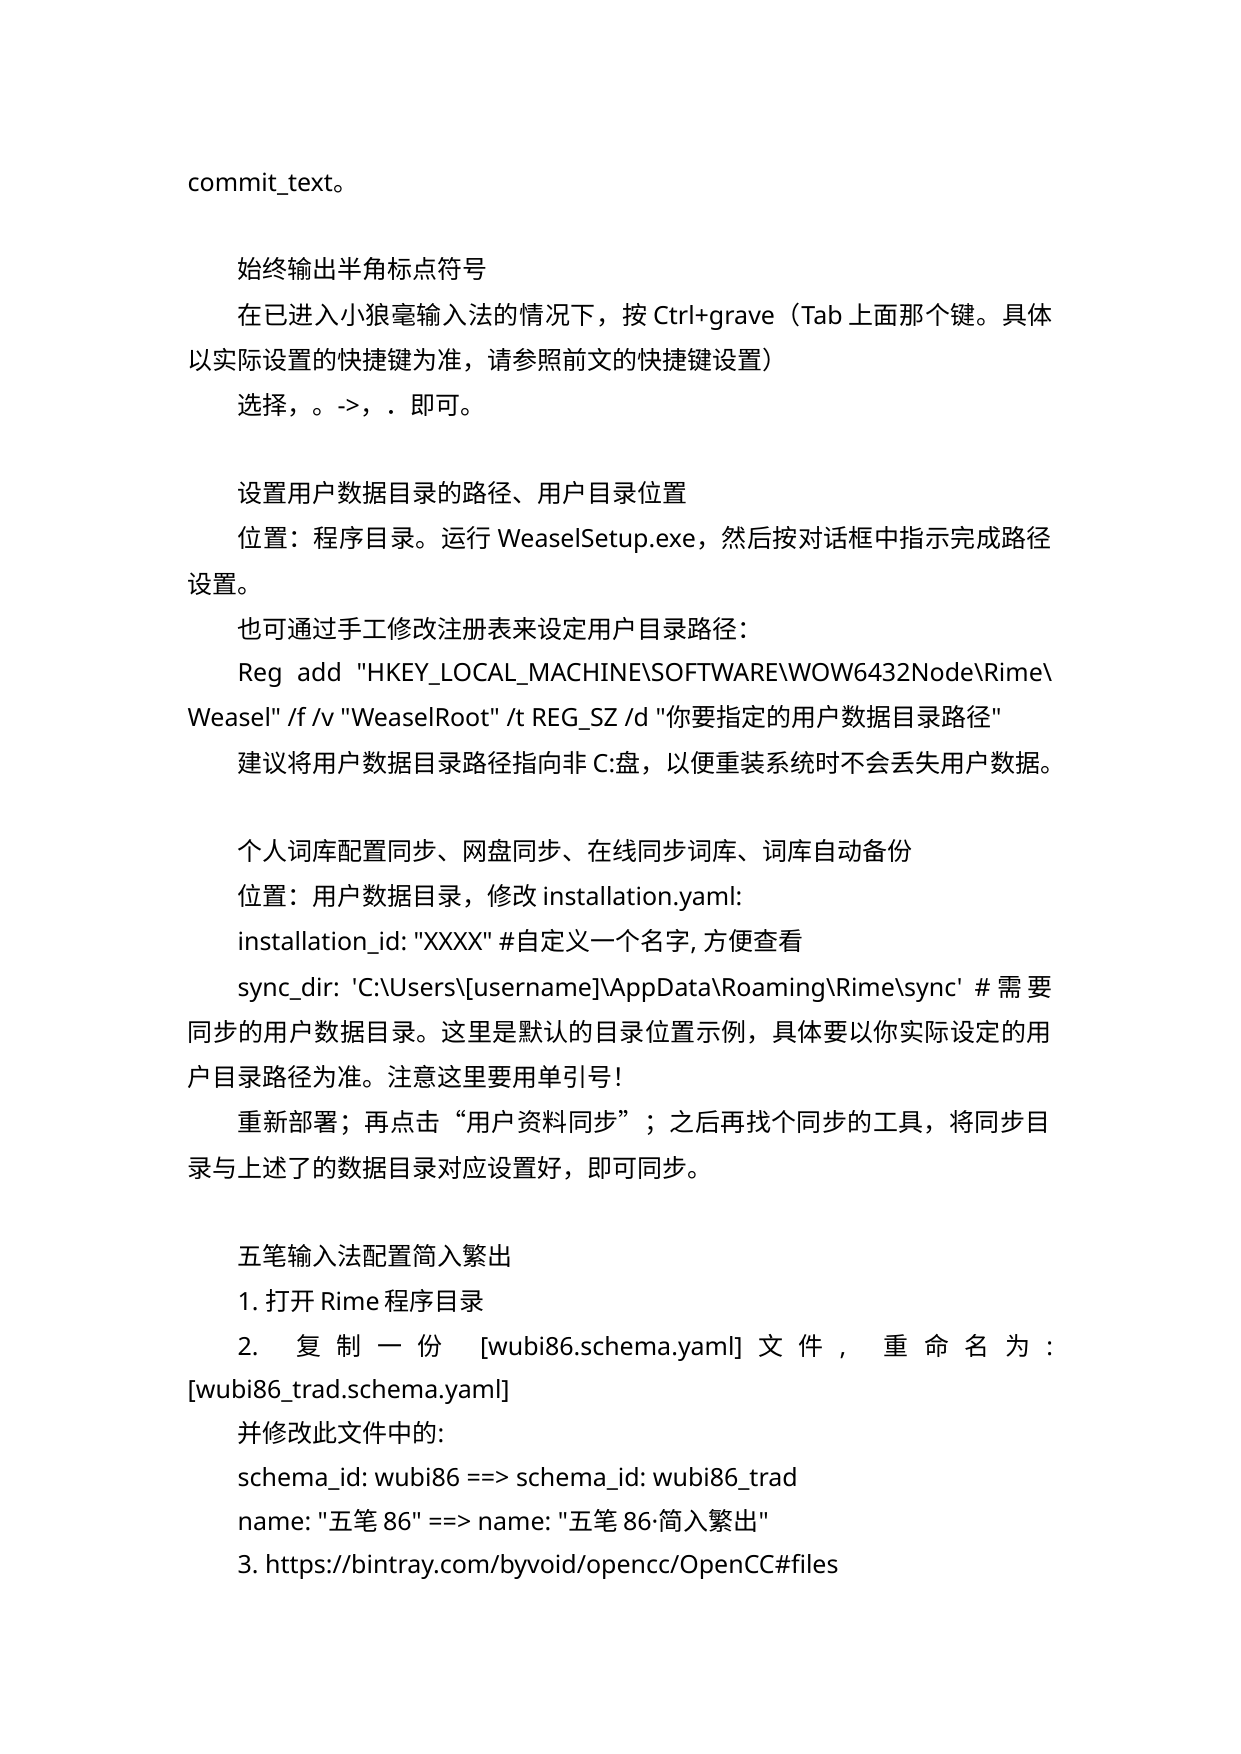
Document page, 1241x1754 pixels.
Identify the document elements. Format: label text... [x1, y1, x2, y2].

text 个人词库配置同步、网盘同步、在线同步词库、词库自动备份 [187, 831, 1053, 867]
text 重新部署；再点击“用户资料同步”；之后再找个同步的工具，将同步目录与上述了的数据目录对应设置好，即可同步。 [187, 1103, 1053, 1184]
text 始终输出半角标点符号 [187, 250, 1053, 286]
text 建议将用户数据目录路径指向非C:盘，以便重装系统时不会丢失用户数据。 [187, 743, 1053, 779]
text Reg add "HKEY_LOCAL_MACHINE\SOFTWARE\WOW6432Node\Rime\Weasel" /f /v "WeaselRoot" /t REG_SZ /d "你要指定的用户数据目录路径" [187, 655, 1053, 734]
text 1. 打开Rime程序目录 [187, 1281, 1053, 1318]
text 五笔输入法配置简入繁出 [187, 1236, 1053, 1272]
text 也可通过手工修改注册表来设定用户目录路径： [187, 609, 1053, 646]
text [187, 162, 1053, 198]
text 2. 复制一份 [wubi86.schema.yaml]文件, 重命名为: [wubi86_trad.schema.yaml] [187, 1327, 1053, 1405]
text name: "五笔86" ==> name: "五笔86·简入繁出" [187, 1502, 1053, 1538]
text 并修改此文件中的: [187, 1414, 1053, 1450]
text 位置：程序目录。运行WeaselSetup.exe，然后按对话框中指示完成路径设置。 [187, 519, 1053, 600]
text 选择，。->，．即可。 [187, 386, 1053, 422]
text installation_id: "XXXX" #自定义一个名字, 方便查看 [187, 922, 1053, 958]
text 位置：用户数据目录，修改installation.yaml: [187, 876, 1053, 913]
text sync_dir: 'C:\Users\[username]\AppData\Roaming\Rime\sync' #需要同步的用户数据目录。这里是默认的目录位置示例，具体要以你实际设定的用户目录路径为准。注意这里要用单引号！ [187, 967, 1053, 1094]
text 设置用户数据目录的路径、用户目录位置 [187, 473, 1053, 510]
text 3. https://bintray.com/byvoid/opencc/OpenCC#files [187, 1547, 1053, 1581]
text 在已进入小狼毫输入法的情况下，按Ctrl+grave（Tab上面那个键。具体以实际设置的快捷键为准，请参照前文的快捷键设置） [187, 295, 1053, 377]
text schema_id: wubi86 ==> schema_id: wubi86_trad [187, 1459, 1053, 1493]
